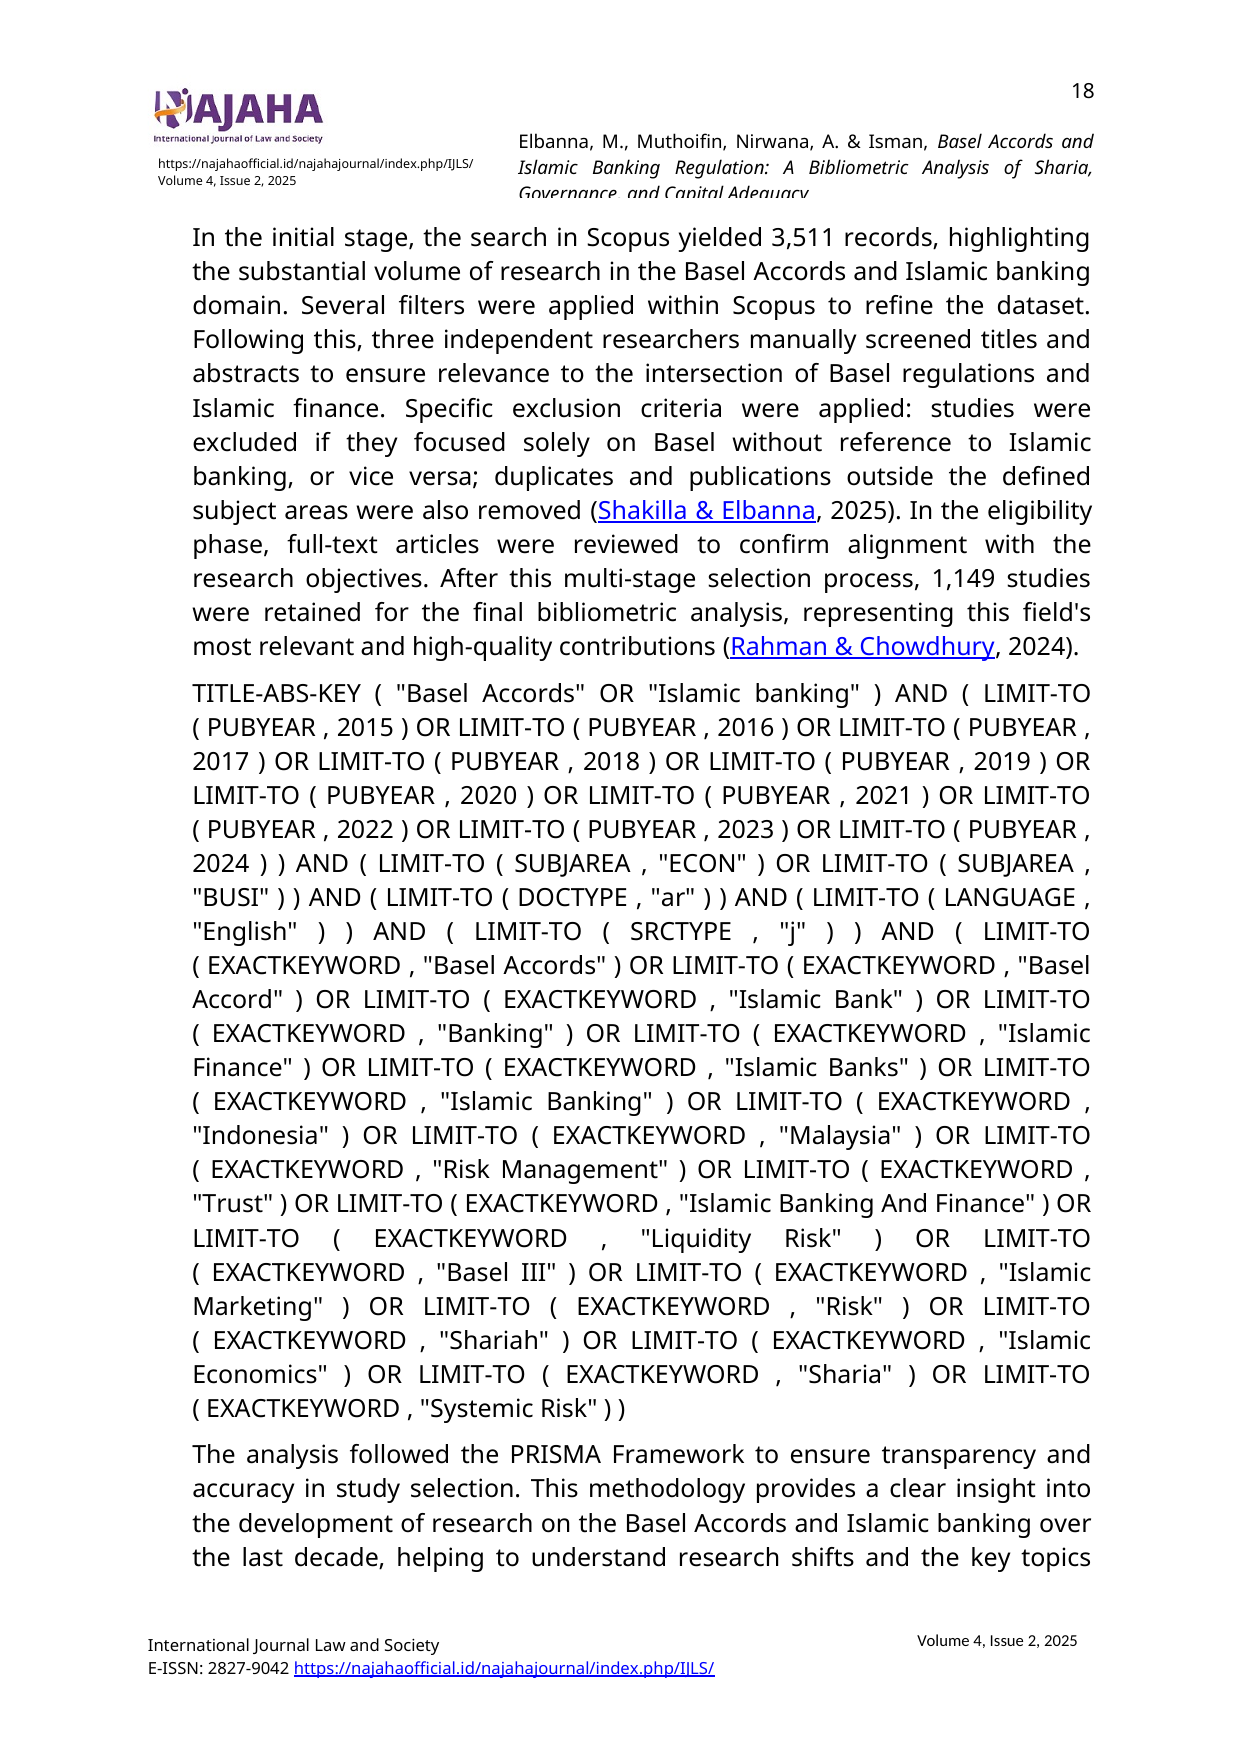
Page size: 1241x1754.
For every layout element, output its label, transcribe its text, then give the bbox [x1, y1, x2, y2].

picture [147, 75, 328, 158]
text TITLE-ABS-KEY ( "Basel Accords" OR "Islamic banking" ) AND ( LIMIT-TO ( PUBYEAR , 2015 ) OR LIMIT-TO ( PUBYEAR , 2016 ) OR LIMIT-TO ( PUBYEAR , 2017 ) OR LIMIT-TO ( PUBYEAR , 2018 ) OR LIMIT-TO ( PUBYEAR , 2019 ) OR LIMIT-TO ( PUBYEAR , 2020 ) OR LIMIT-TO ( PUBYEAR , 2021 ) OR LIMIT-TO ( PUBYEAR , 2022 ) OR LIMIT-TO ( PUBYEAR , 2023 ) OR LIMIT-TO ( PUBYEAR , 2024 ) ) AND ( LIMIT-TO ( SUBJAREA , "ECON" ) OR LIMIT-TO ( SUBJAREA , "BUSI" ) ) AND ( LIMIT-TO ( DOCTYPE , "ar" ) ) AND ( LIMIT-TO ( LANGUAGE , "English" ) ) AND ( LIMIT-TO ( SRCTYPE , "j" ) ) AND ( LIMIT-TO ( EXACTKEYWORD , "Basel Accords" ) OR LIMIT-TO ( EXACTKEYWORD , "Basel Accord" ) OR LIMIT-TO ( EXACTKEYWORD , "Islamic Bank" ) OR LIMIT-TO ( EXACTKEYWORD , "Banking" ) OR LIMIT-TO ( EXACTKEYWORD , "Islamic Finance" ) OR LIMIT-TO ( EXACTKEYWORD , "Islamic Banks" ) OR LIMIT-TO ( EXACTKEYWORD , "Islamic Banking" ) OR LIMIT-TO ( EXACTKEYWORD , "Indonesia" ) OR LIMIT-TO ( EXACTKEYWORD , "Malaysia" ) OR LIMIT-TO ( EXACTKEYWORD , "Risk Management" ) OR LIMIT-TO ( EXACTKEYWORD , "Trust" ) OR LIMIT-TO ( EXACTKEYWORD , "Islamic Banking And Finance" ) OR LIMIT-TO ( EXACTKEYWORD , "Liquidity Risk" ) OR LIMIT-TO ( EXACTKEYWORD , "Basel III" ) OR LIMIT-TO ( EXACTKEYWORD , "Islamic Marketing" ) OR LIMIT-TO ( EXACTKEYWORD , "Risk" ) OR LIMIT-TO ( EXACTKEYWORD , "Shariah" ) OR LIMIT-TO ( EXACTKEYWORD , "Islamic Economics" ) OR LIMIT-TO ( EXACTKEYWORD , "Sharia" ) OR LIMIT-TO ( EXACTKEYWORD , "Systemic Risk" ) ) [192, 675, 1092, 1424]
text In the initial stage, the search in Scopus yielded 3,511 records, highlighting the substantial volume of research in the Basel Accords and Islamic banking domain. Several filters were applied within Scopus to refine the dataset. Following this, three independent researchers manually screened titles and abstracts to ensure relevance to the intersection of Basel regulations and Islamic finance. Specific exclusion criteria were applied: studies were excluded if they focused solely on Basel without reference to Islamic banking, or vice versa; duplicates and publications outside the defined subject areas were also removed (Shakilla & Elbanna, 2025). In the eligibility phase, full-text articles were reviewed to confirm alignment with the research objectives. After this multi-stage selection process, 1,149 studies were retained for the final bibliometric analysis, representing this field's most relevant and high-quality contributions (Rahman & Chowdhury, 2024). [192, 220, 1092, 663]
